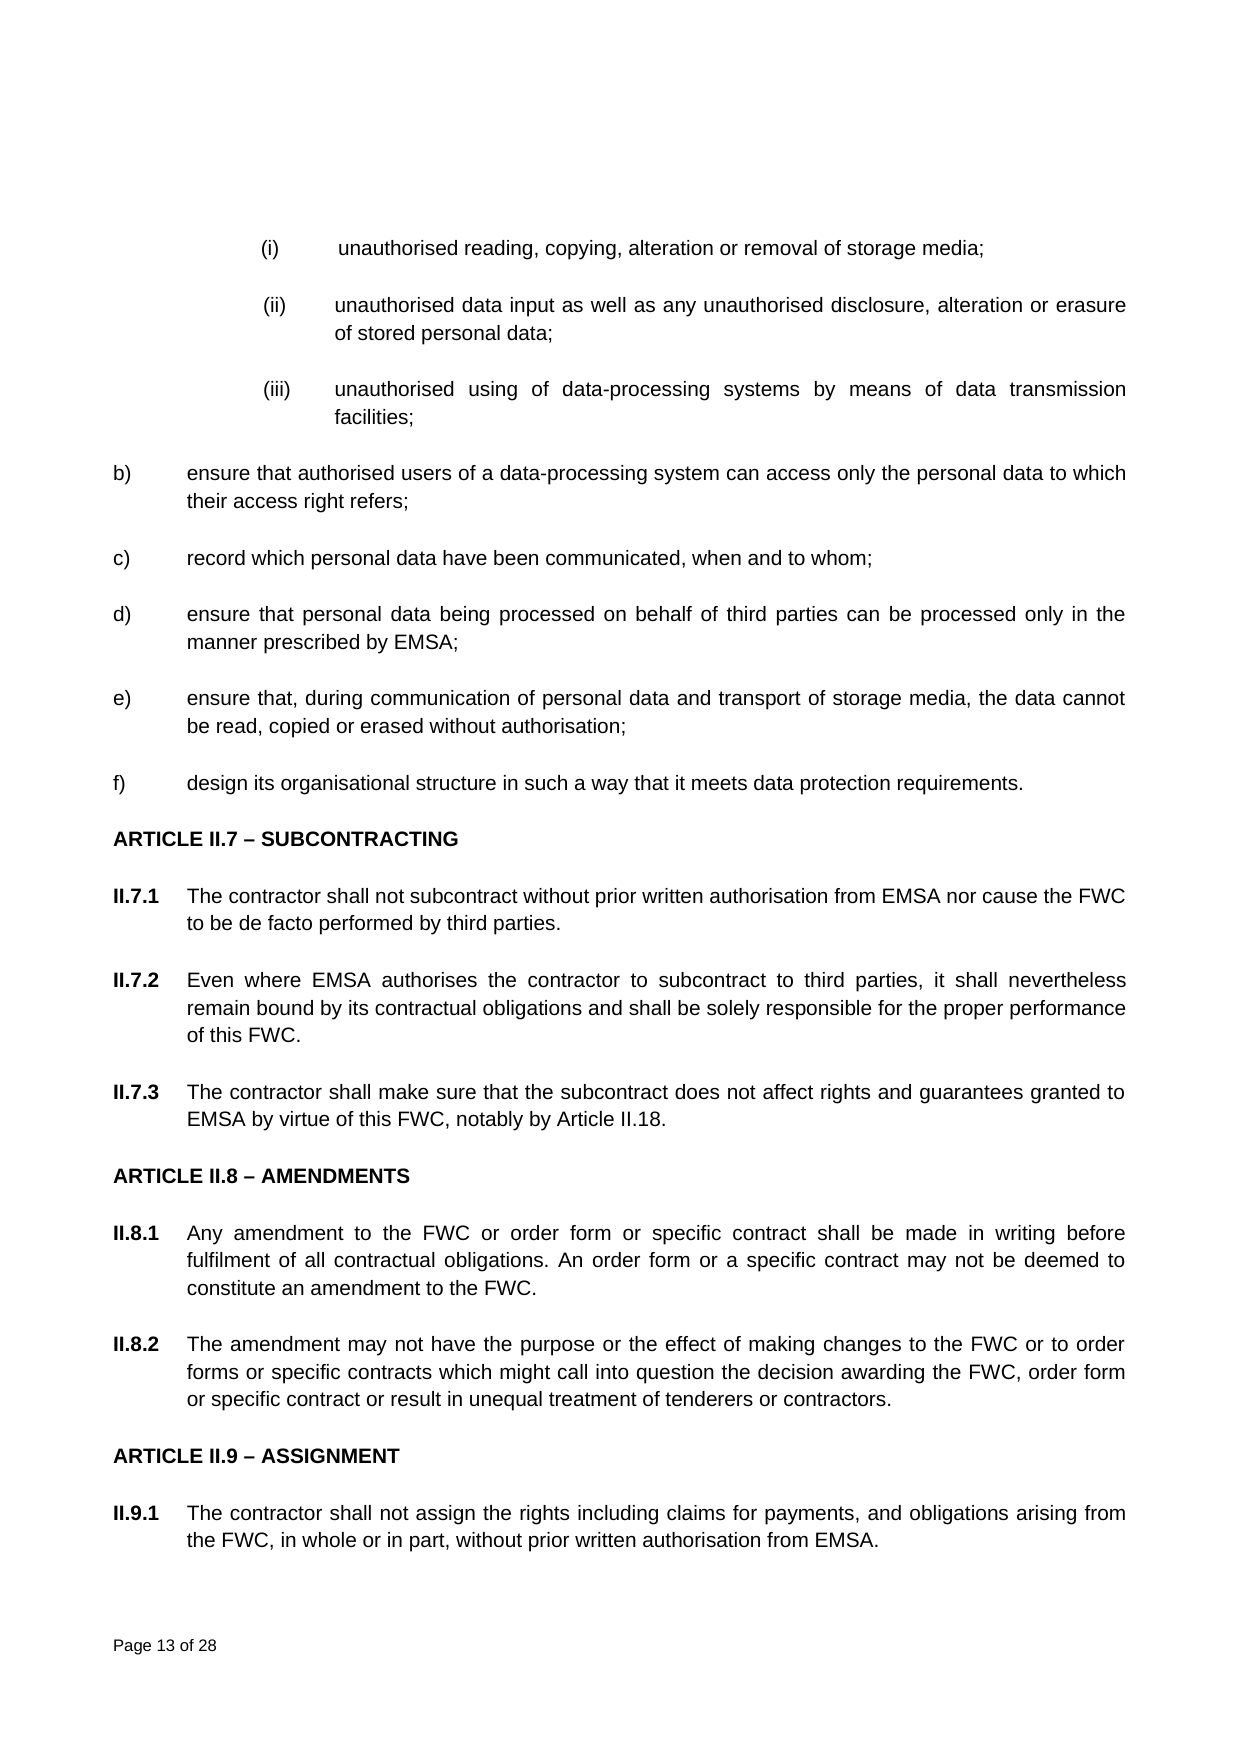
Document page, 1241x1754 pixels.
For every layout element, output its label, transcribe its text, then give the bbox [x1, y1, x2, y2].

text e) ensure that, during communication of personal data and transport of storage media, the data cannot be read, copied or erased without authorisation; [113, 686, 1127, 738]
text Article II.9 – Assignment [113, 1444, 1127, 1468]
text II.8.2 The amendment may not have the purpose or the effect of making changes to the FWC or to order forms or specific contracts which might call into question the decision awarding the FWC, order form or specific contract or result in unequal treatment of tenderers or contractors. [113, 1332, 1127, 1411]
text II.9.1 The contractor shall not assign the rights including claims for payments, and obligations arising from the FWC, in whole or in part, without prior written authorisation from EMSA. [113, 1500, 1127, 1552]
text d) ensure that personal data being processed on behalf of third parties can be processed only in the manner prescribed by EMSA; [113, 602, 1127, 653]
text (ii) unauthorised data input as well as any unauthorised disclosure, alteration or erasure of stored personal data; [263, 293, 1127, 344]
text f) design its organisational structure in such a way that it meets data protection requirements. [113, 770, 1127, 794]
text (iii) unauthorised using of data-processing systems by means of data transmission facilities; [263, 377, 1127, 428]
text II.7.2 Even where EMSA authorises the contractor to subcontract to third parties, it shall nevertheless remain bound by its contractual obligations and shall be solely responsible for the proper performance of this FWC. [113, 968, 1127, 1047]
text II.8.1 Any amendment to the FWC or order form or specific contract shall be made in writing before fulfilment of all contractual obligations. An order form or a specific contract may not be deemed to constitute an amendment to the FWC. [113, 1220, 1127, 1299]
text c) record which personal data have been communicated, when and to whom; [113, 545, 1127, 569]
text Article II.8 – Amendments [113, 1164, 1127, 1188]
text b) ensure that authorised users of a data-processing system can access only the personal data to which their access right refers; [113, 461, 1127, 513]
text II.7.1 The contractor shall not subcontract without prior written authorisation from EMSA nor cause the FWC to be de facto performed by third parties. [113, 884, 1127, 935]
text II.7.3 The contractor shall make sure that the subcontract does not affect rights and guarantees granted to EMSA by virtue of this FWC, notably by Article II.18. [113, 1079, 1127, 1131]
text Article II.7 – Subcontracting [113, 827, 1127, 851]
text (i) unauthorised reading, copying, alteration or removal of storage media; [261, 236, 1127, 260]
